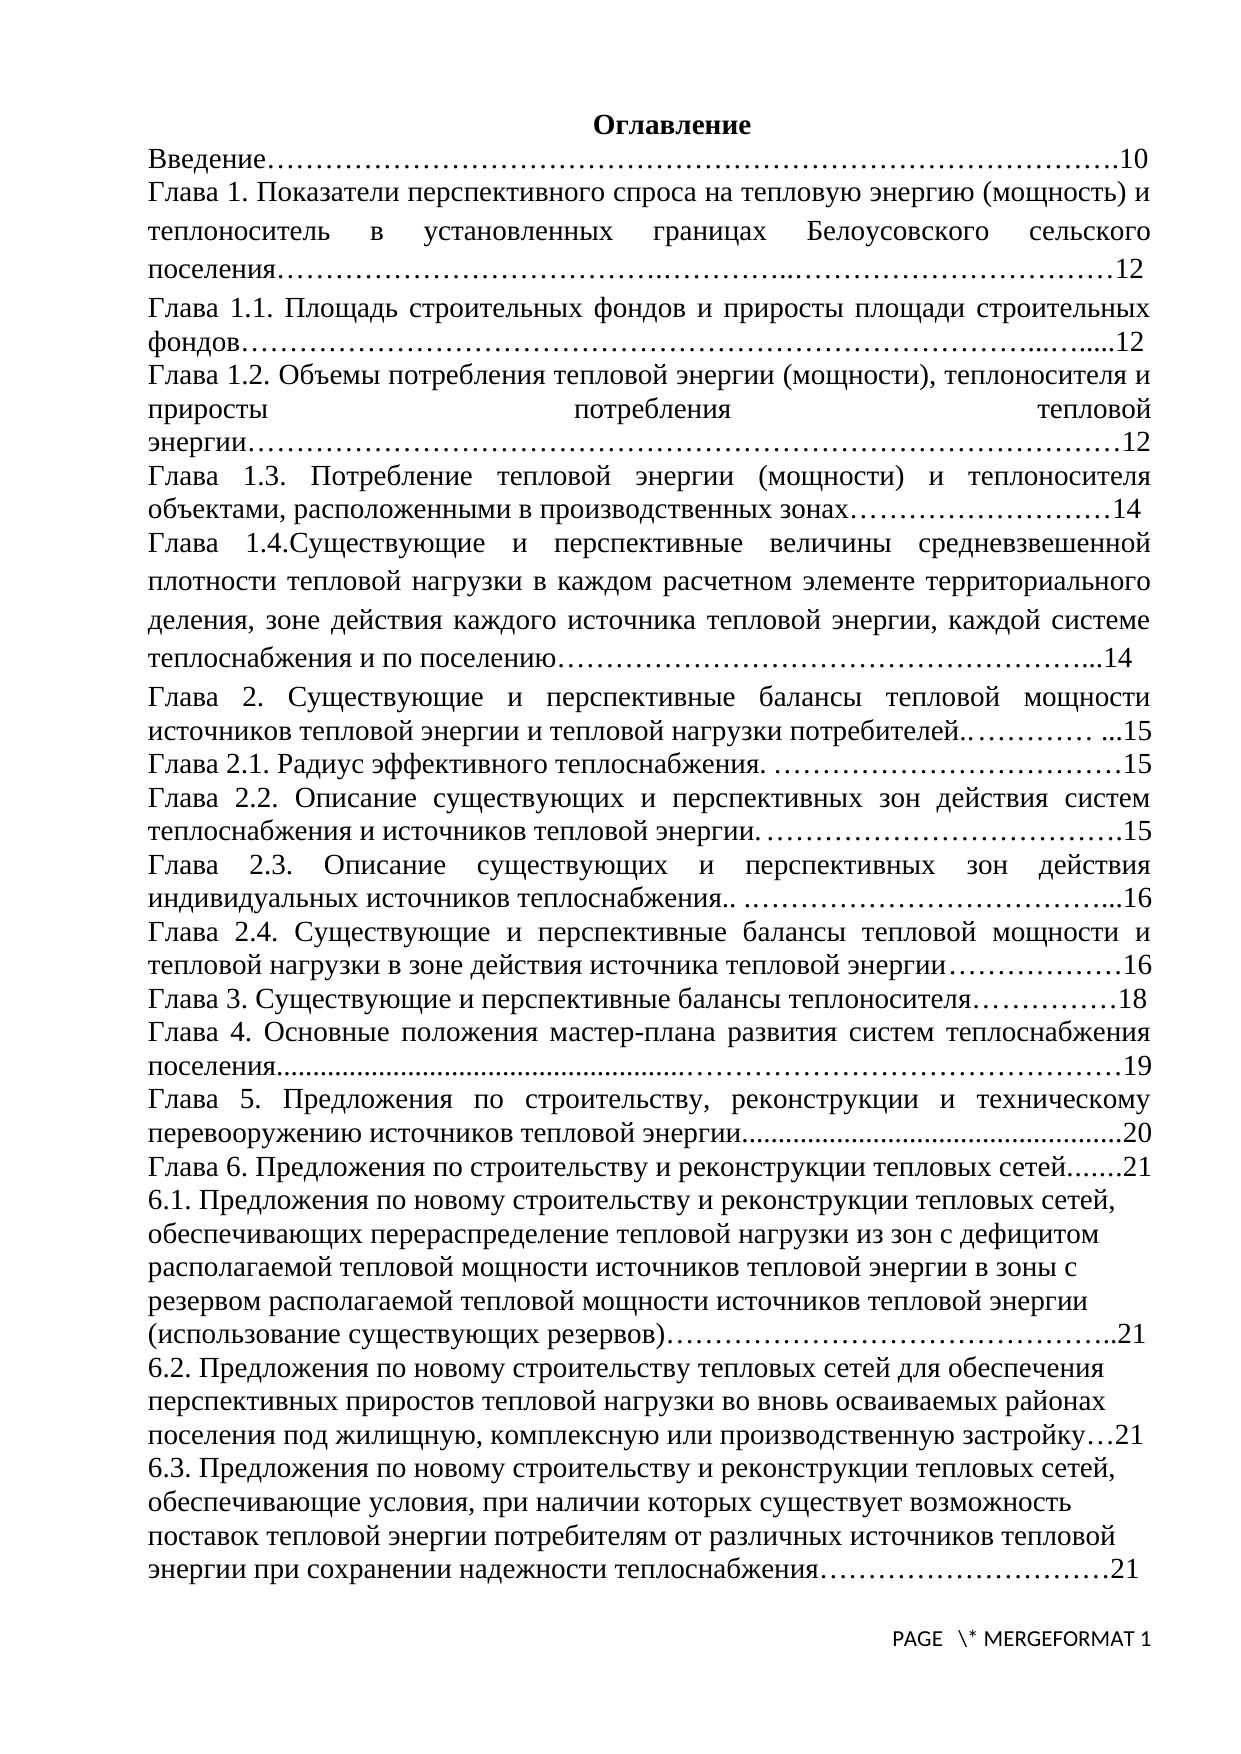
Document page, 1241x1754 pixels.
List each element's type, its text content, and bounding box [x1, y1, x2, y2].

text Глава 4. Основные положения мастер-плана развития систем теплоснабжения поселения ………………………………………19 [148, 1014, 1152, 1082]
text Глава 1.3. Потребление тепловой энергии (мощности) и теплоносителя объектами, расположенными в производственных зонах………………………14 [148, 458, 1152, 525]
text Глава 1.2. Объемы потребления тепловой энергии (мощности), теплоносителя и приросты потребления тепловой энергии………………………………………………………………………………12 [148, 357, 1152, 458]
text Глава 2.2. Описание существующих и перспективных зон действия систем теплоснабжения и источников тепловой энергии. ……………………………….15 [148, 780, 1152, 847]
text Глава 2.4. Существующие и перспективные балансы тепловой мощности и тепловой нагрузки в зоне действия источника тепловой энергии ………………16 [148, 914, 1152, 981]
text Глава 6. Предложения по строительству и реконструкции тепловых сетей 21 [148, 1149, 1152, 1182]
text Глава 1. Показатели перспективного спроса на тепловую энергию (мощность) и теплоноситель в установленных границах Белоусовского сельского поселения………………………………….…………..……………………………12 [148, 174, 1152, 285]
text Глава 2.3. Описание существующих и перспективных зон действия индивидуальных источников теплоснабжения.. .………………………………...16 [148, 847, 1152, 914]
text 6.3. Предложения по новому строительству и реконструкции тепловых сетей, обеспечивающие условия, при наличии которых существует возможность поставок тепловой энергии потребителям от различных источников тепловой энергии при сохранении надежности теплоснабжения…………………………21 [148, 1451, 1152, 1585]
text 6.2. Предложения по новому строительству тепловых сетей для обеспечения перспективных приростов тепловой нагрузки во вновь осваиваемых районах поселения под жилищную, комплексную или производственную застройку…21 [148, 1350, 1152, 1451]
subtitle Оглавление [148, 107, 1196, 141]
text Глава 2.1. Радиус эффективного теплоснабжения. ………………………………15 [148, 746, 1152, 780]
text 6.1. Предложения по новому строительству и реконструкции тепловых сетей, обеспечивающих перераспределение тепловой нагрузки из зон с дефицитом располагаемой тепловой мощности источников тепловой энергии в зоны с резервом располагаемой тепловой мощности источников тепловой энергии (использование существующих резервов)………………………………………..21 [148, 1182, 1152, 1350]
text Глава 5. Предложения по строительству, реконструкции и техническому перевооружению источников тепловой энергии. 20 [148, 1082, 1152, 1149]
text Глава 2. Существующие и перспективные балансы тепловой мощности источников тепловой энергии и тепловой нагрузки потребителей. ………… ...15 [148, 679, 1152, 746]
text Глава 3. Существующие и перспективные балансы теплоносителя……………18 [148, 981, 1152, 1014]
text Глава 1.1. Площадь строительных фондов и приросты площади строительных фондов………………………………………………………………………...….....12 [148, 290, 1152, 357]
text Введение…………………………………………………………………………….10 [148, 141, 1152, 174]
text Глава 1.4.Существующие и перспективные величины средневзвешенной плотности тепловой нагрузки в каждом расчетном элементе территориального деления, зоне действия каждого источника тепловой энергии, каждой системе теплоснабжения и по поселению………………………………………………...14 [148, 525, 1152, 674]
